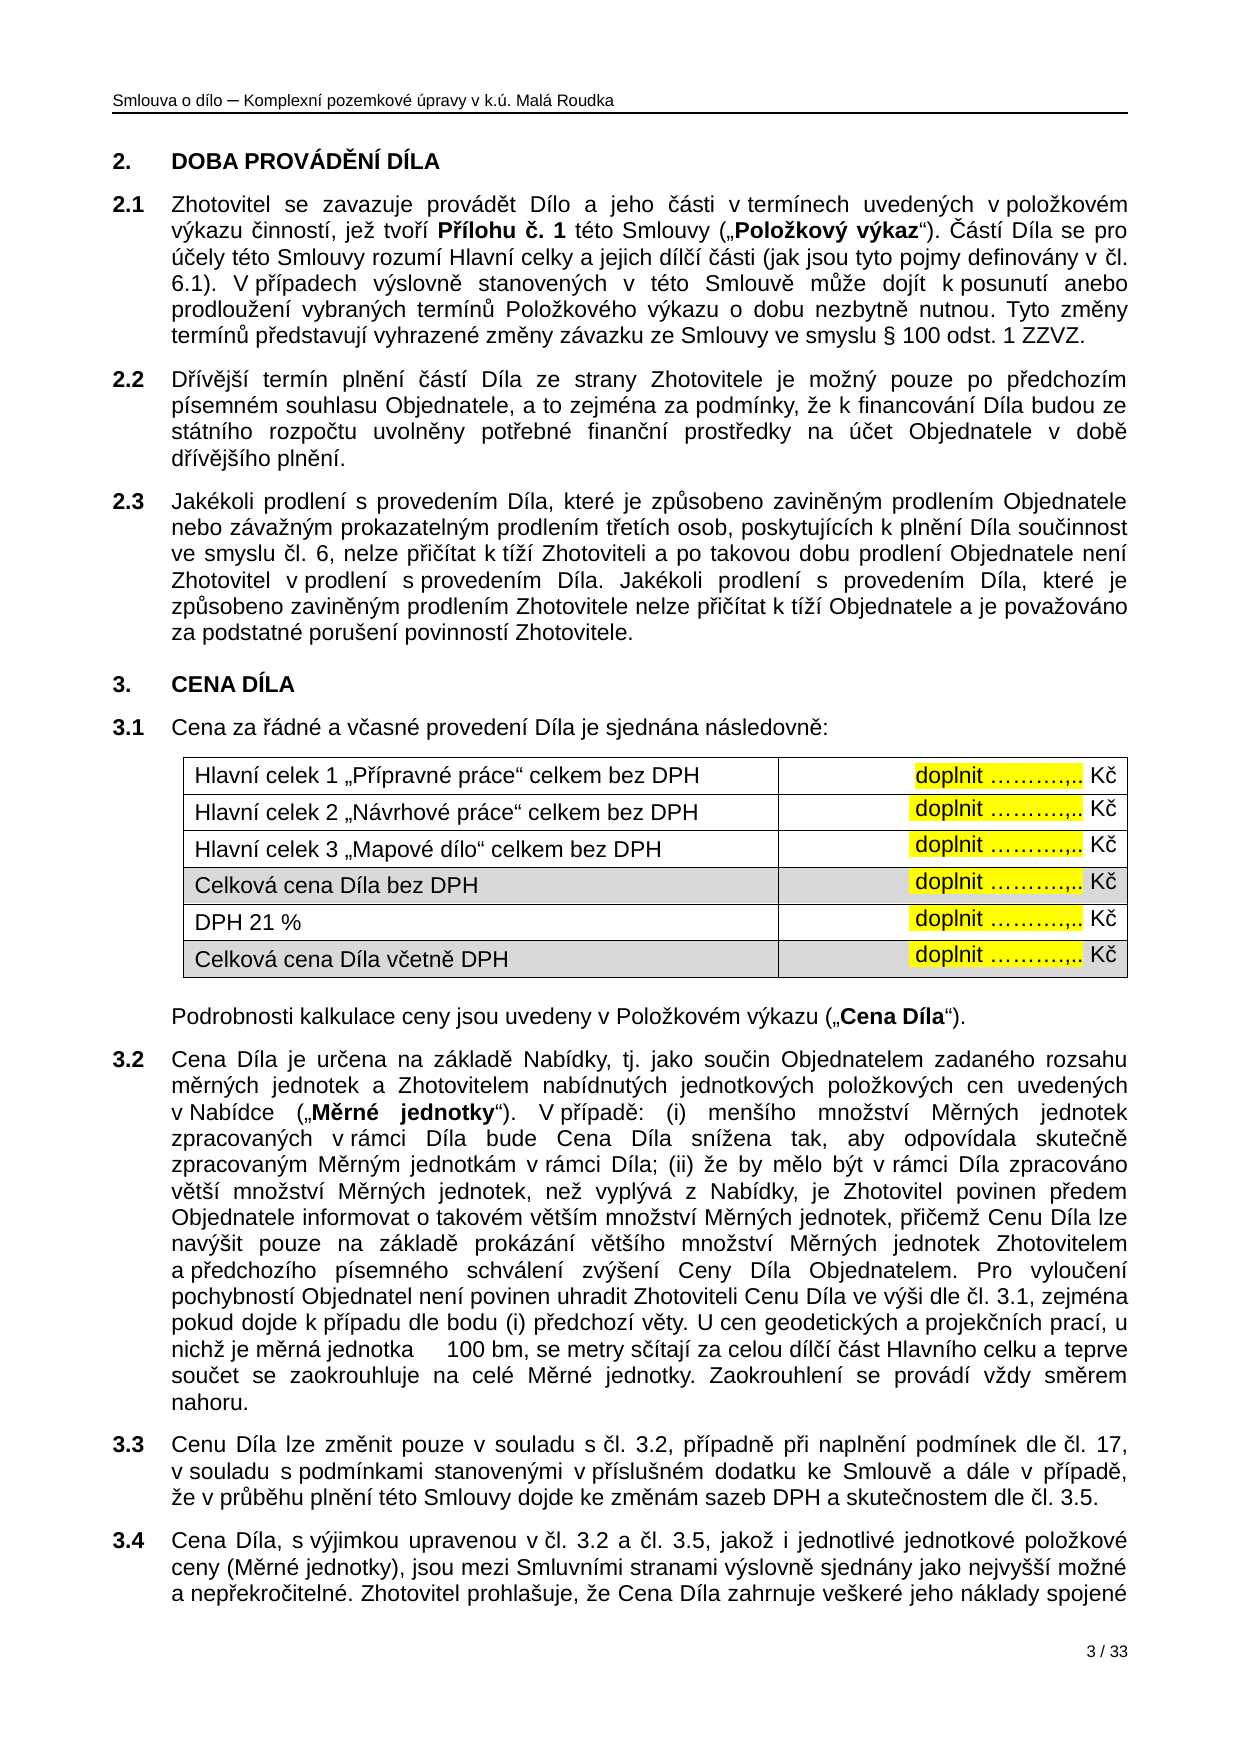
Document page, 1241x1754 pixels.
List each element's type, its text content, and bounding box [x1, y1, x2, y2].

text Dřívější termín plnění částí Díla ze strany Zhotovitele je možný pouze po předchozím písemném souhlasu Objednatele, a to zejména za podmínky, že k financování Díla budou ze státního rozpočtu uvolněny potřebné finanční prostředky na účet Objednatele v době dřívějšího plnění. [112, 366, 1128, 471]
table_header doplnit ……….,.. Kč [779, 758, 1127, 793]
text Zhotovitel se zavazuje provádět Dílo a jeho části v termínech uvedených v položkovém výkazu činností, jež tvoří Přílohu č. 1 této Smlouvy („Položkový výkaz“). Částí Díla se pro účely této Smlouvy rozumí Hlavní celky a jejich dílčí části (jak jsou tyto pojmy definovány v čl. 6.1). V případech výslovně stanovených v této Smlouvě může dojít k posunutí anebo prodloužení vybraných termínů Položkového výkazu o dobu nezbytně nutnou. Tyto změny termínů představují vyhrazené změny závazku ze Smlouvy ve smyslu § 100 odst. 1 ZZVZ. [112, 191, 1128, 349]
table_cell doplnit ……….,.. Kč [779, 941, 1127, 977]
table_cell doplnit ……….,.. Kč [779, 831, 1127, 867]
table_header Hlavní celek 1 „Přípravné práce“ celkem bez DPH [184, 758, 778, 793]
table_cell Hlavní celek 2 „Návrhové práce“ celkem bez DPH [184, 795, 778, 830]
table_cell doplnit ……….,.. Kč [779, 795, 1127, 830]
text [112, 1527, 1128, 1606]
table_cell doplnit ……….,.. Kč [779, 868, 1127, 903]
list Podrobnosti kalkulace ceny jsou uvedeny v Položkovém výkazu („Cena Díla“). [171, 1003, 1128, 1029]
text Cenu Díla lze změnit pouze v souladu s čl. 3.2, případně při naplnění podmínek dle čl. 17, v souladu s podmínkami stanovenými v příslušném dodatku ke Smlouvě a dále v případě, že v průběhu plnění této Smlouvy dojde ke změnám sazeb DPH a skutečnostem dle čl. 3.6. [112, 1431, 1128, 1511]
table_cell doplnit ……….,.. Kč [779, 905, 1127, 940]
table_cell DPH 21 % [184, 905, 778, 940]
text Cena Díla je určena na základě Nabídky, tj. jako součin Objednatelem zadaného rozsahu měrných jednotek a Zhotovitelem nabídnutých jednotkových položkových cen uvedených v Nabídce („Měrné jednotky“). V případě: (i) menšího množství Měrných jednotek zpracovaných v rámci Díla bude Cena Díla snížena tak, aby odpovídala skutečně zpracovaným Měrným jednotkám v rámci Díla; (ii) že by mělo být v rámci Díla zpracováno větší množství Měrných jednotek, než vyplývá z Nabídky, je Zhotovitel povinen předem Objednatele informovat o takovém větším množství Měrných jednotek, přičemž Cenu Díla lze navýšit pouze na základě prokázání většího množství Měrných jednotek Zhotovitelem a předchozího písemného schválení zvýšení Ceny Díla Objednatelem. Pro vyloučení pochybností Objednatel není povinen uhradit Zhotoviteli Cenu Díla ve výši dle čl. 3.1, zejména pokud dojde k případu dle bodu (i) předchozí věty. U cen geodetických a projekčních prací, u nichž je měrná jednotka 100 bm, se metry sčítají za celou dílčí část Hlavního celku a teprve součet se zaokrouhluje na celé Měrné jednotky. Zaokrouhlení se provádí vždy směrem nahoru. [112, 1046, 1128, 1415]
text Cena díla [112, 671, 1128, 697]
text Doba PROVÁDĚNÍ díla [112, 148, 1128, 174]
table_cell Celková cena Díla bez DPH [184, 868, 778, 903]
table_cell Hlavní celek 3 „Mapové dílo“ celkem bez DPH [184, 831, 778, 867]
text Jakékoli prodlení s provedením Díla, které je způsobeno zaviněným prodlením Objednatele nebo závažným prokazatelným prodlením třetích osob, poskytujících k plnění Díla součinnost ve smyslu čl. 6, nelze přičítat k tíží Zhotoviteli a po takovou dobu prodlení Objednatele není Zhotovitel v prodlení s provedením Díla. Jakékoli prodlení s provedením Díla, které je způsobeno zaviněným prodlením Zhotovitele nelze přičítat k tíží Objednatele a je považováno za podstatné porušení povinností Zhotovitele. [112, 488, 1128, 646]
table_cell Celková cena Díla včetně DPH [184, 941, 778, 977]
text Cena za řádné a včasné provedení Díla je sjednána následovně: [112, 714, 1128, 740]
